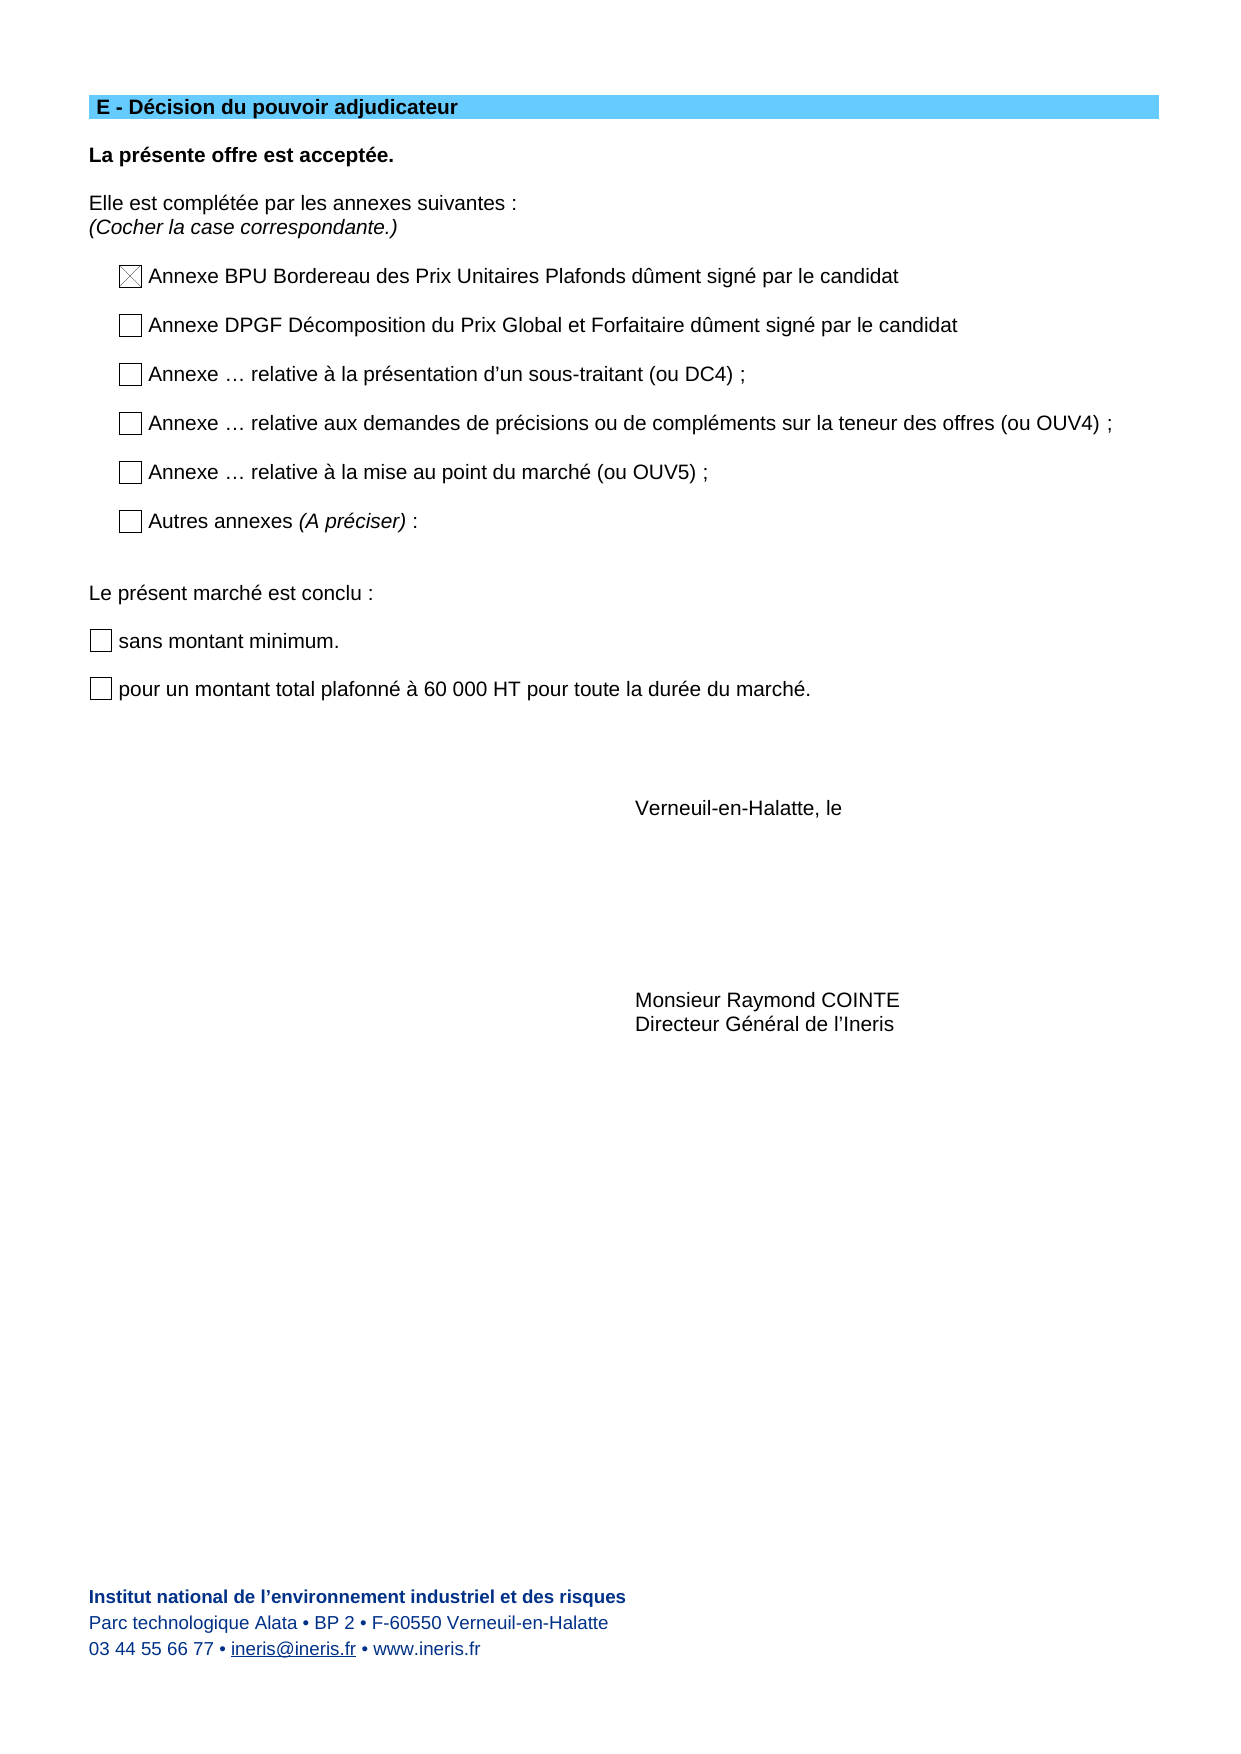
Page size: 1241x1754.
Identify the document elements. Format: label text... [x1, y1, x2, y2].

text Monsieur Raymond COINTE [89, 988, 1152, 1012]
text Verneuil-en-Halatte, le [89, 796, 1152, 820]
text La présente offre est acceptée. [89, 143, 1152, 167]
text Autres annexes (A préciser) : [118, 509, 1152, 533]
text Elle est complétée par les annexes suivantes : [89, 191, 1152, 215]
table_header E - Décision du pouvoir adjudicateur [89, 95, 1159, 119]
text Annexe … relative aux demandes de précisions ou de compléments sur la teneur des offres (ou OUV4) ; [118, 411, 1152, 435]
text Annexe DPGF Décomposition du Prix Global et Forfaitaire dûment signé par le candidat [118, 313, 1152, 337]
text Directeur Général de l’Ineris [89, 1012, 1152, 1036]
text Le présent marché est conclu : [89, 581, 1152, 604]
text Annexe … relative à la présentation d’un sous-traitant (ou DC4) ; [118, 362, 1152, 386]
text Annexe BPU Bordereau des Prix Unitaires Plafonds dûment signé par le candidat [142, 264, 1152, 288]
text sans montant minimum. [89, 628, 1152, 652]
text Annexe … relative à la mise au point du marché (ou OUV5) ; [118, 460, 1152, 484]
text (Cocher la case correspondante.) [89, 215, 1152, 239]
text pour un montant total plafonné à 60 000 HT pour toute la durée du marché. [89, 676, 1152, 700]
